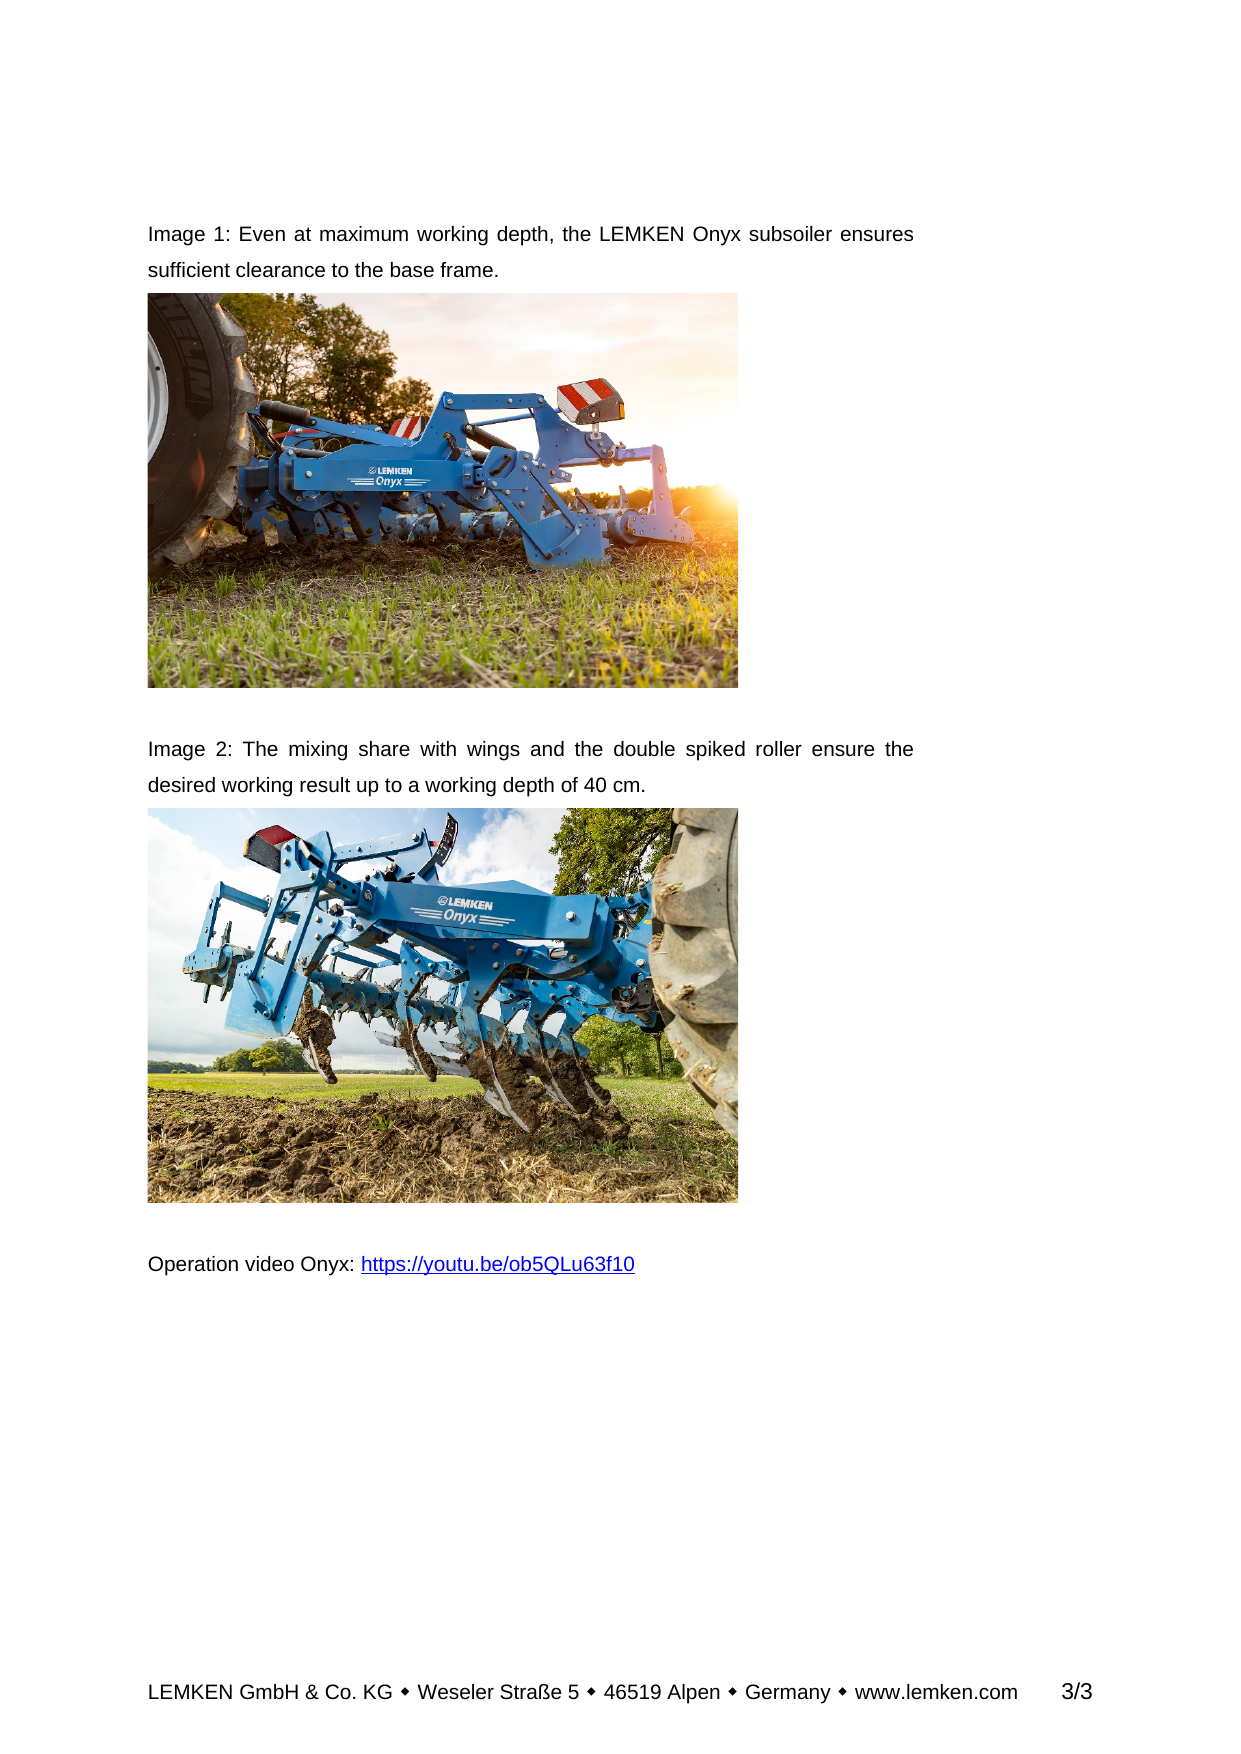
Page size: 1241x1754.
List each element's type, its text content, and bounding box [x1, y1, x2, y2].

picture [147, 293, 739, 688]
text Image 2: The mixing share with wings and the double spiked roller ensure the desired working result up to a working depth of 40 cm. [148, 737, 916, 796]
picture [147, 808, 739, 1203]
text Operation video Onyx: https://youtu.be/ob5QLu63f10 [148, 1252, 900, 1276]
text Image 1: Even at maximum working depth, the LEMKEN Onyx subsoiler ensures sufficient clearance to the base frame. [148, 222, 916, 281]
